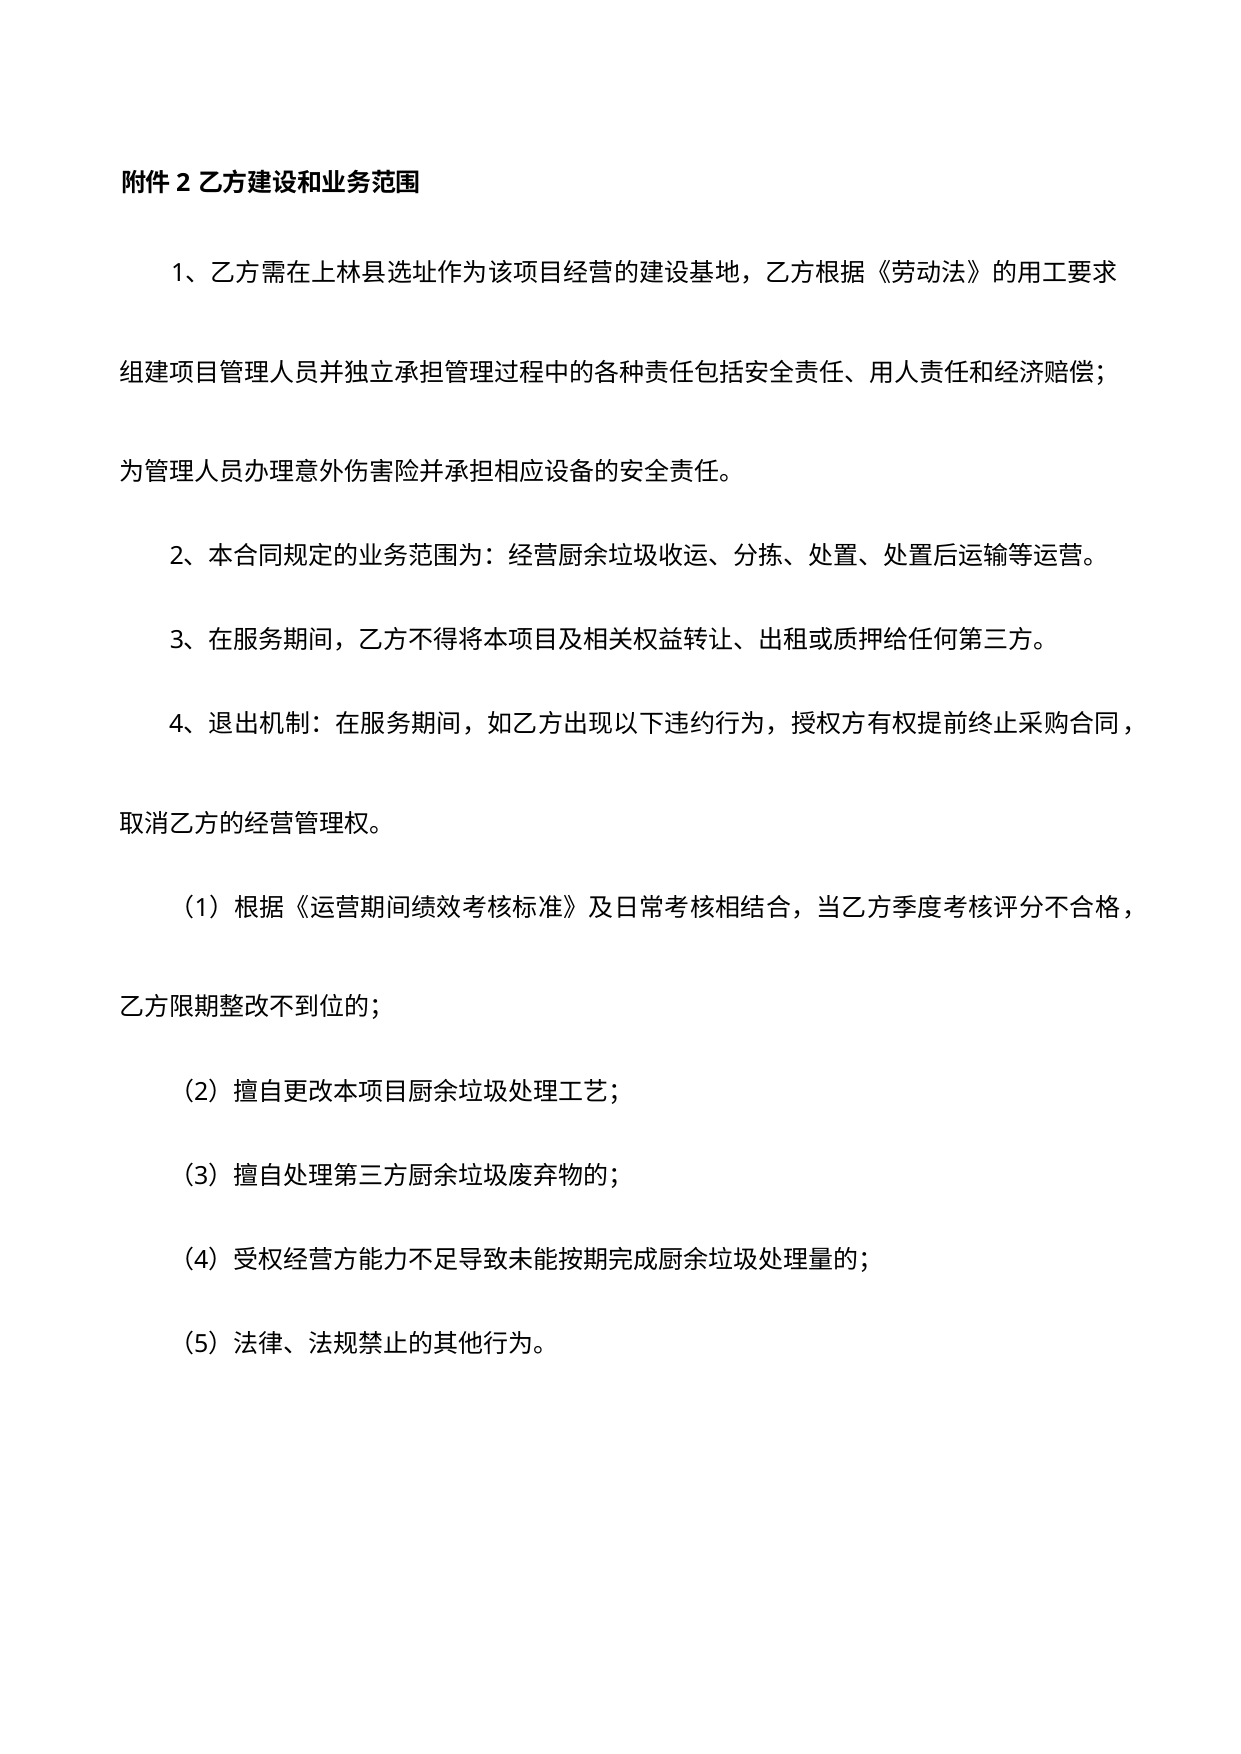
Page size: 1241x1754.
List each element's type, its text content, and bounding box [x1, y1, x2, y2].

text （1）根据《运营期间绩效考核标准》及日常考核相结合，当乙方季度考核评分不合格，乙方限期整改不到位的； [119, 873, 1122, 1037]
text （3）擅自处理第三方厨余垃圾废弃物的； [119, 1141, 1122, 1206]
text （2）擅自更改本项目厨余垃圾处理工艺； [119, 1057, 1122, 1122]
text 4、退出机制：在服务期间，如乙方出现以下违约行为，授权方有权提前终止采购合同，取消乙方的经营管理权。 [119, 689, 1122, 854]
text 1、乙方需在上林县选址作为该项目经营的建设基地，乙方根据《劳动法》的用工要求组建项目管理人员并独立承担管理过程中的各种责任包括安全责任、用人责任和经济赔偿；为管理人员办理意外伤害险并承担相应设备的安全责任。 [119, 238, 1121, 502]
text 2、本合同规定的业务范围为：经营厨余垃圾收运、分拣、处置、处置后运输等运营。 [119, 521, 1121, 586]
text 3、在服务期间，乙方不得将本项目及相关权益转让、出租或质押给任何第三方。 [119, 605, 1122, 670]
text 附件2 乙方建设和业务范围 [118, 148, 1122, 213]
text （4）受权经营方能力不足导致未能按期完成厨余垃圾处理量的； [119, 1225, 1122, 1290]
text （5）法律、法规禁止的其他行为。 [119, 1309, 1122, 1374]
